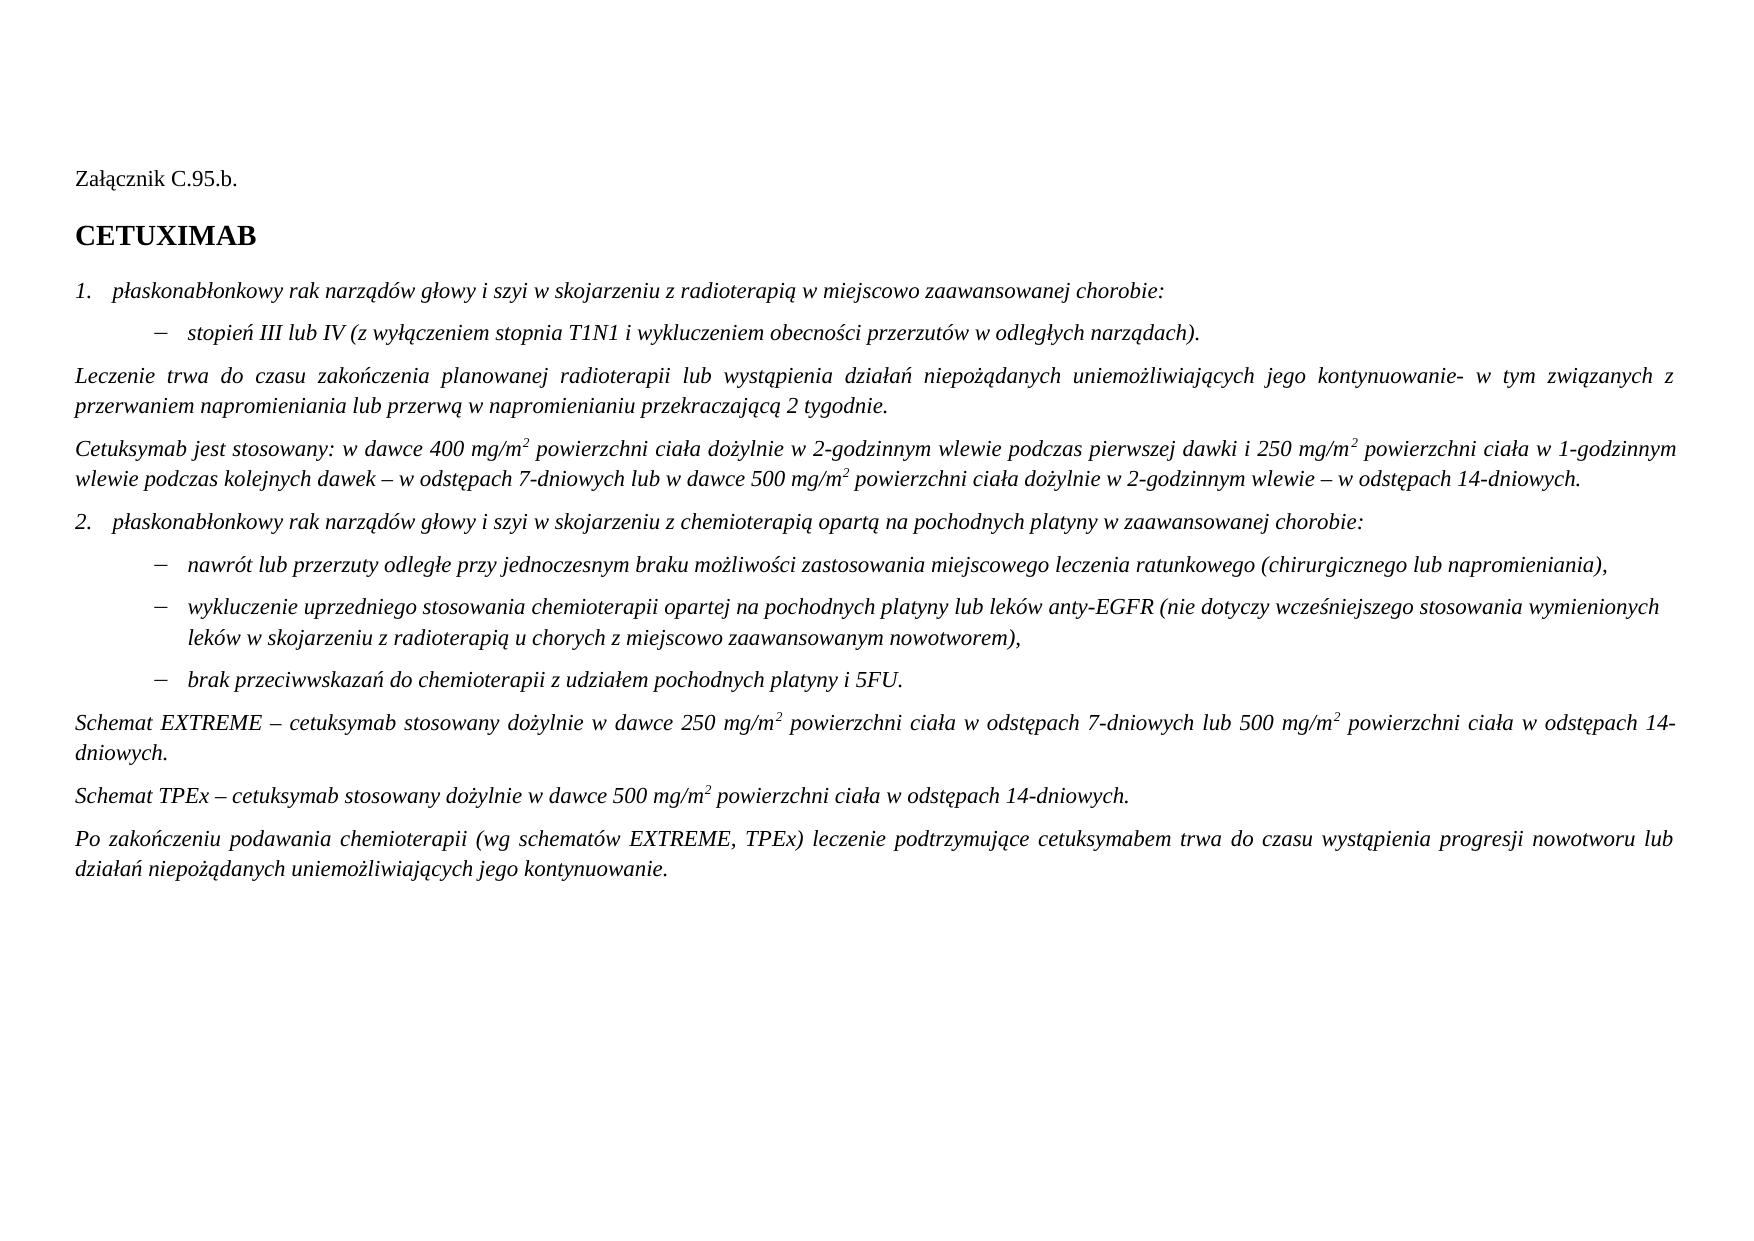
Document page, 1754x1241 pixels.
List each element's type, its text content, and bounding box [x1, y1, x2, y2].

list nawrót lub przerzuty odległe przy jednoczesnym braku możliwości zastosowania miejscowego leczenia ratunkowego (chirurgicznego lub napromieniania), [150, 551, 1679, 577]
list stopień III lub IV (z wyłączeniem stopnia T1N1 i wykluczeniem obecności przerzutów w odległych narządach). [150, 319, 1679, 346]
text Cetuksymab jest stosowany: w dawce 400 mg/m2 powierzchni ciała dożylnie w 2-godzinnym wlewie podczas pierwszej dawki i 250 mg/m2 powierzchni ciała w 1-godzinnym wlewie podczas kolejnych dawek – w odstępach 7-dniowych lub w dawce 500 mg/m2 powierzchni ciała dożylnie w 2-godzinnym wlewie – w odstępach 14-dniowych. [75, 435, 1679, 492]
text Po zakończeniu podawania chemioterapii (wg schematów EXTREME, TPEx) leczenie podtrzymujące cetuksymabem trwa do czasu wystąpienia progresji nowotworu lub działań niepożądanych uniemożliwiających jego kontynuowanie. [75, 824, 1679, 881]
text CETUXIMAB [75, 218, 1679, 252]
list płaskonabłonkowy rak narządów głowy i szyi w skojarzeniu z radioterapią w miejscowo zaawansowanej chorobie: [75, 277, 1679, 303]
list wykluczenie uprzedniego stosowania chemioterapii opartej na pochodnych platyny lub leków anty-EGFR (nie dotyczy wcześniejszego stosowania wymienionych leków w skojarzeniu z radioterapią u chorych z miejscowo zaawansowanym nowotworem), [150, 593, 1679, 650]
text Schemat EXTREME – cetuksymab stosowany dożylnie w dawce 250 mg/m2 powierzchni ciała w odstępach 7-dniowych lub 500 mg/m2 powierzchni ciała w odstępach 14-dniowych. [75, 709, 1679, 766]
text Leczenie trwa do czasu zakończenia planowanej radioterapii lub wystąpienia działań niepożądanych uniemożliwiających jego kontynuowanie- w tym związanych z przerwaniem napromieniania lub przerwą w napromienianiu przekraczającą 2 tygodnie. [75, 362, 1679, 419]
list brak przeciwwskazań do chemioterapii z udziałem pochodnych platyny i 5FU. [150, 666, 1679, 693]
text Załącznik C.95.b. [75, 165, 1679, 192]
list płaskonabłonkowy rak narządów głowy i szyi w skojarzeniu z chemioterapią opartą na pochodnych platyny w zaawansowanej chorobie: [75, 508, 1679, 534]
text Schemat TPEx – cetuksymab stosowany dożylnie w dawce 500 mg/m2 powierzchni ciała w odstępach 14-dniowych. [75, 782, 1679, 808]
